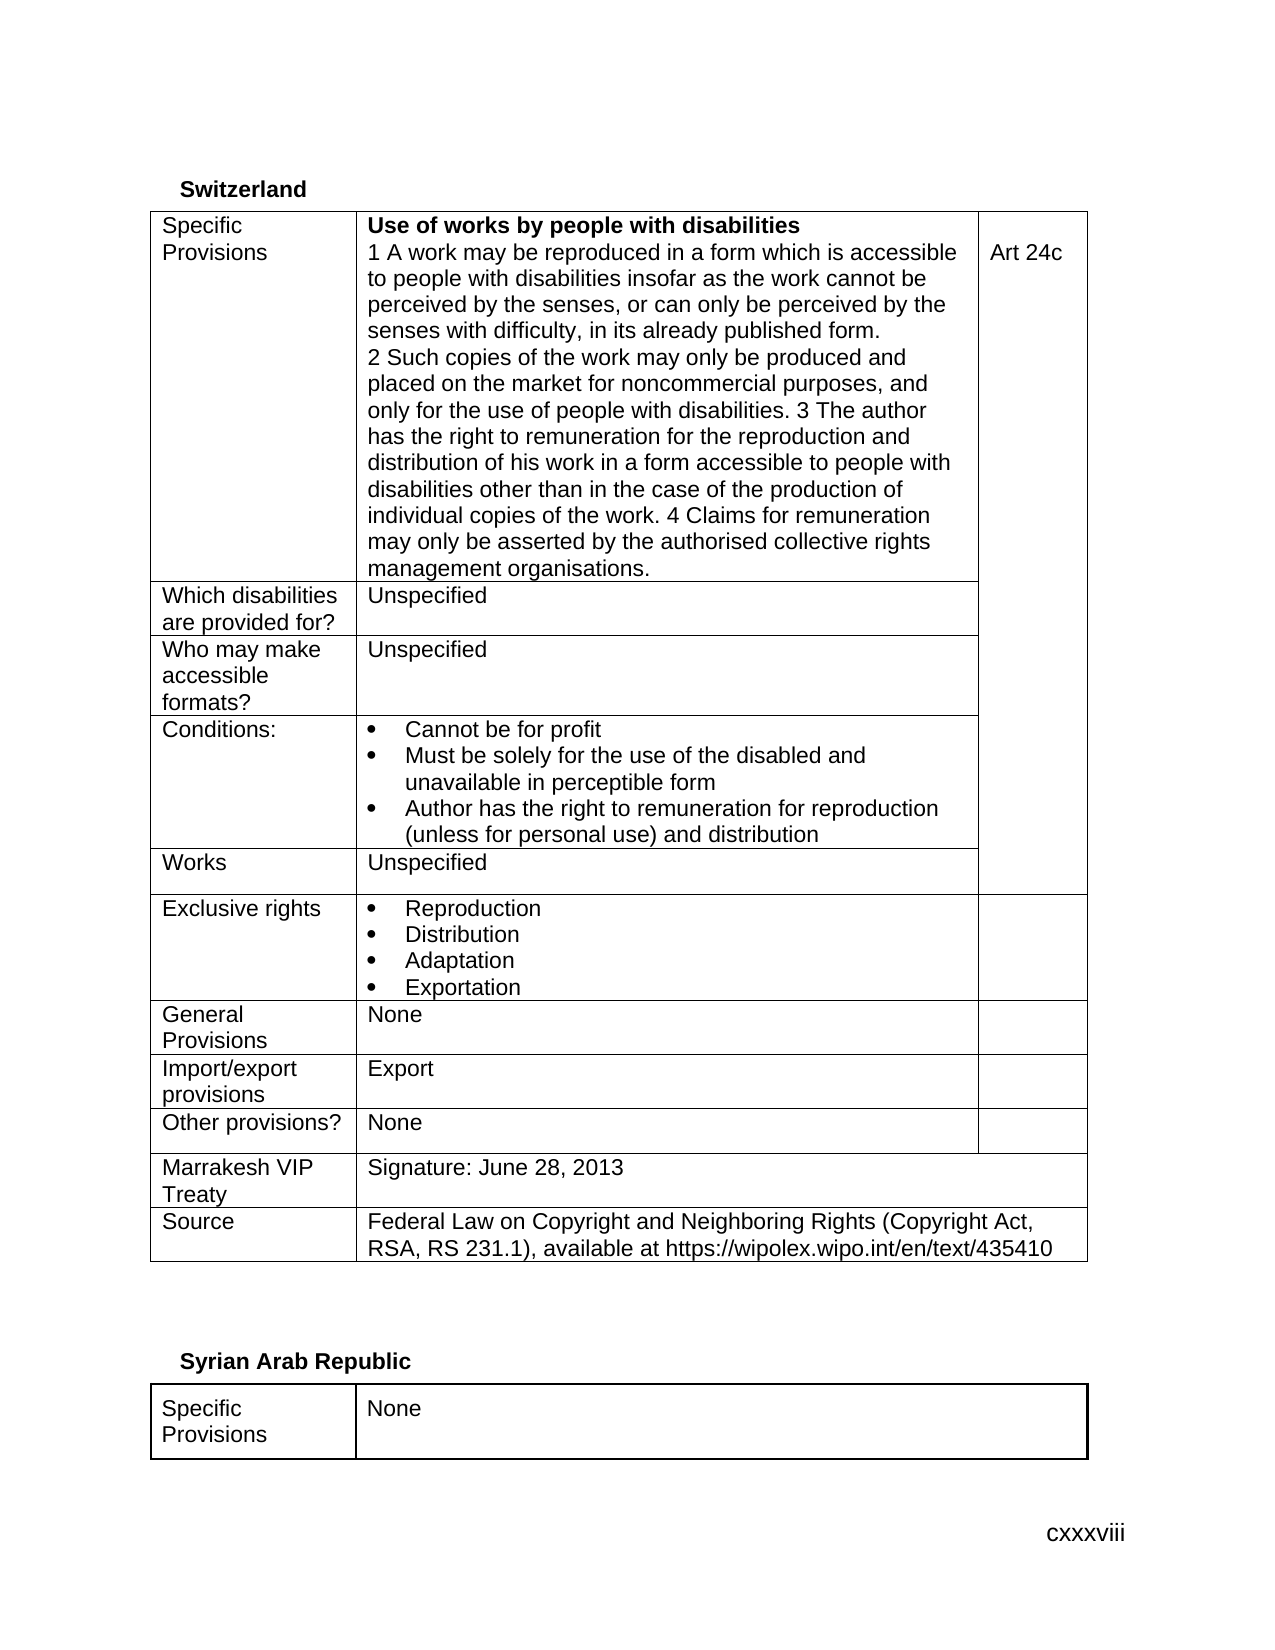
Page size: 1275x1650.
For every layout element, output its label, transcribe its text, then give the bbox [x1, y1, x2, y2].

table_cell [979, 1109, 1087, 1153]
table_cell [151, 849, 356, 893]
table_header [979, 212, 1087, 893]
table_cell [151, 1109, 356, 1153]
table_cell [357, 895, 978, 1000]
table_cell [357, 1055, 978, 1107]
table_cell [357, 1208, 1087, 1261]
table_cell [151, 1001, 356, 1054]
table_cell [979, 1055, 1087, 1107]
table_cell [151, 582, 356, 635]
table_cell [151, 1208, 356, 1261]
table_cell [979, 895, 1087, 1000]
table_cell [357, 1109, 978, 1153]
text Syrian Arab Republic [179, 1322, 1125, 1374]
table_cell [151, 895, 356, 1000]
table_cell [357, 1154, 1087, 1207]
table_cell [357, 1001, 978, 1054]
text Switzerland [179, 150, 1125, 203]
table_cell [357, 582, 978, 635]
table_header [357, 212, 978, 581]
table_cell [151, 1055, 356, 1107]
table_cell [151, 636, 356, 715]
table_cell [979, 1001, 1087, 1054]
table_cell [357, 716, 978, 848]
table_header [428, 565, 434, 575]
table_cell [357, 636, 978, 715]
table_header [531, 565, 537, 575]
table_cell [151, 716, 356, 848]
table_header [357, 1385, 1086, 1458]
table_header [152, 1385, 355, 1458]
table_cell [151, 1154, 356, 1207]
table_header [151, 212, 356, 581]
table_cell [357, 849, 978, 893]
